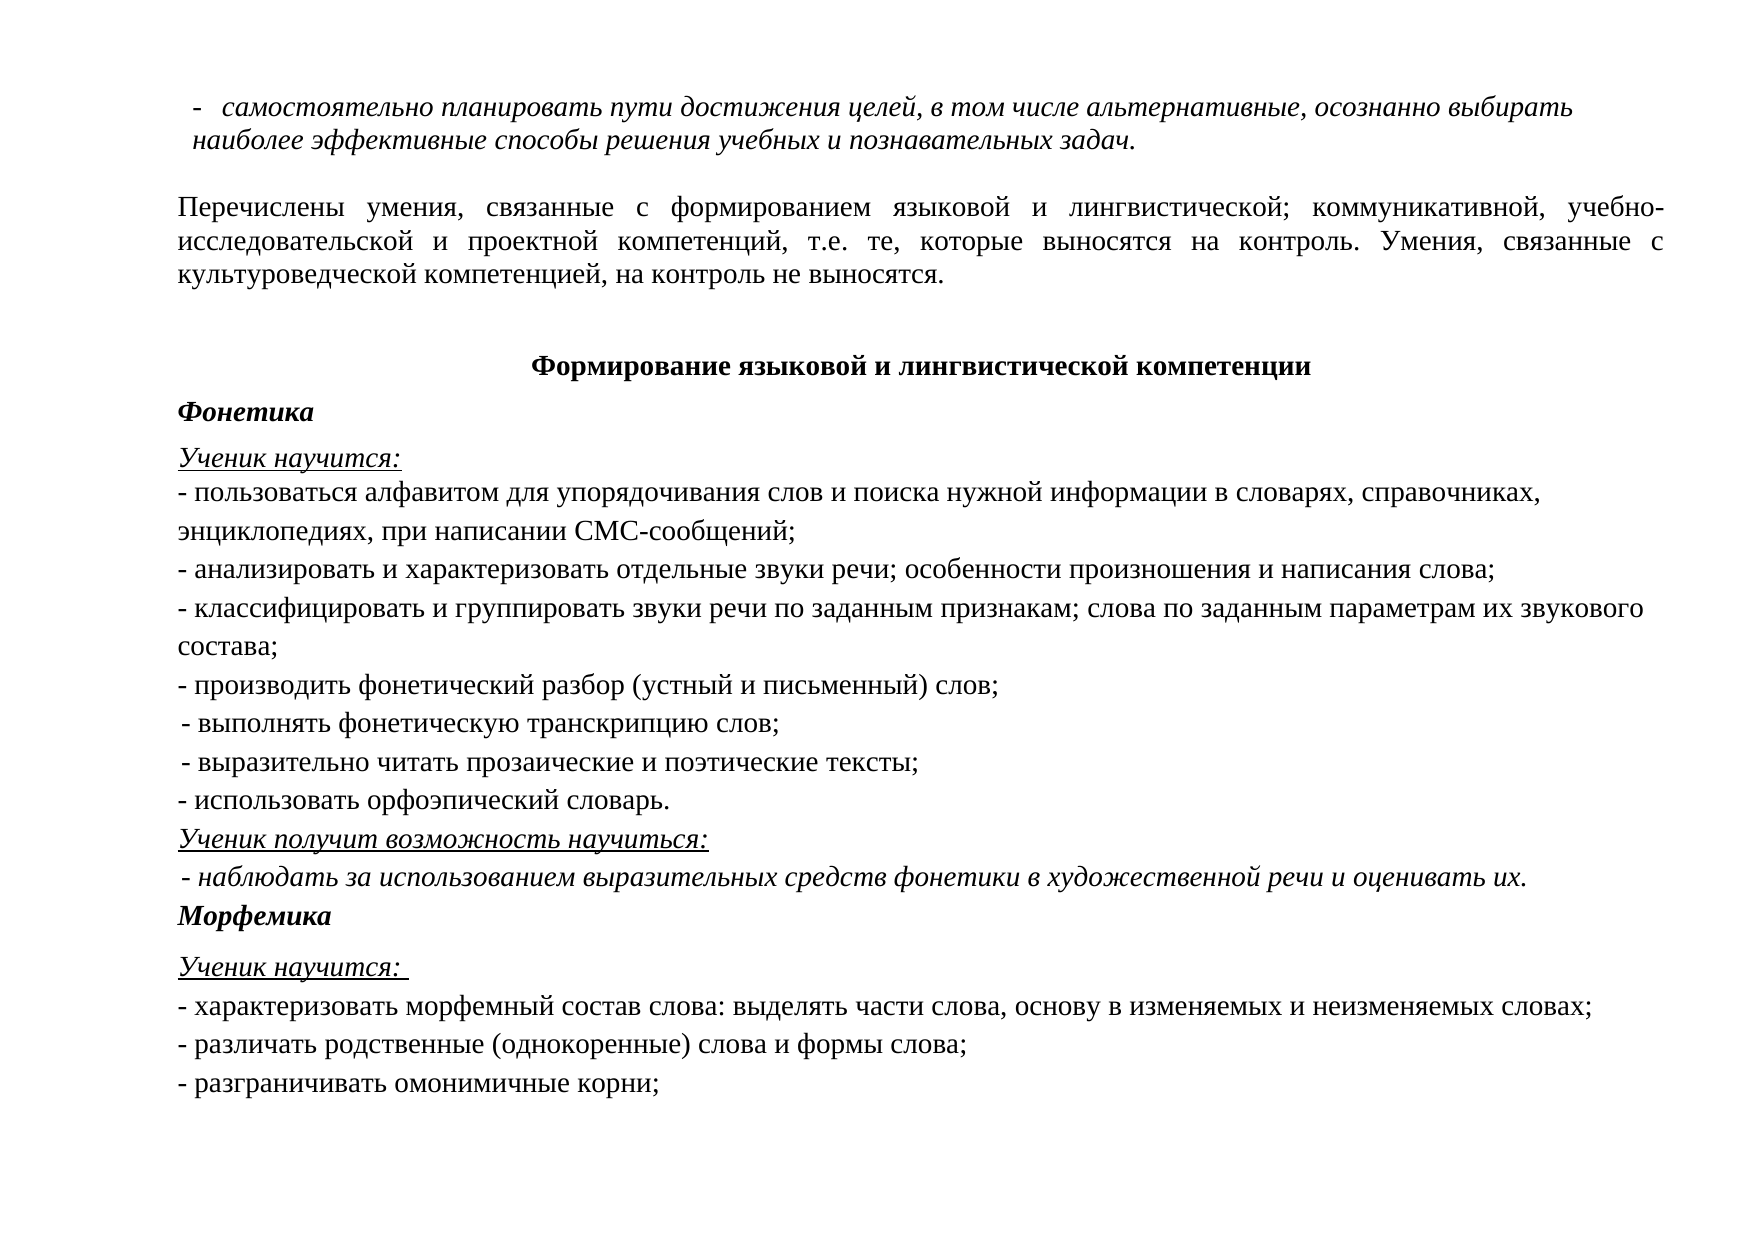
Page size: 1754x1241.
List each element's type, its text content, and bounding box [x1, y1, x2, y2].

text Ученик научится: [177, 441, 1665, 474]
text Ученик научится: [177, 949, 1665, 983]
text - выполнять фонетическую транскрипцию слов; [181, 705, 1665, 739]
text - различать родственные (однокоренные) слова и формы слова; [177, 1026, 1665, 1060]
text Фонетика [177, 394, 1665, 428]
text - производить фонетический разбор (устный и письменный) слов; [177, 667, 1665, 700]
text Ученик получит возможность научиться: [177, 821, 1665, 854]
text - анализировать и характеризовать отдельные звуки речи; особенности произношения и написания слова; [177, 551, 1665, 585]
text - классифицировать и группировать звуки речи по заданным признакам; слова по заданным параметрам их звукового состава; [177, 590, 1665, 662]
text - выразительно читать прозаические и поэтические тексты; [181, 744, 1665, 777]
text - разграничивать омонимичные корни; [177, 1065, 1665, 1098]
list самостоятельно планировать пути достижения целей, в том числе альтернативные, осознанно выбирать наиболее эффективные способы решения учебных и познавательных задач. [192, 89, 1665, 156]
text Морфемика [177, 898, 1665, 932]
text Формирование языковой и лингвистической компетенции [177, 348, 1665, 382]
text - использовать орфоэпический словарь. [177, 782, 1665, 816]
text - пользоваться алфавитом для упорядочивания слов и поиска нужной информации в словарях, справочниках, энциклопедиях, при написании СМС-сообщений; [177, 474, 1665, 546]
text Перечислены умения, связанные с формированием языковой и лингвистической; коммуникативной, учебно-исследовательской и проектной компетенций, т.е. те, которые выносятся на контроль. Умения, связанные с культуроведческой компетенцией, на контроль не выносятся. [177, 189, 1665, 290]
text - характеризовать морфемный состав слова: выделять части слова, основу в изменяемых и неизменяемых словах; [177, 988, 1665, 1021]
text - наблюдать за использованием выразительных средств фонетики в художественной речи и оценивать их. [181, 859, 1665, 893]
